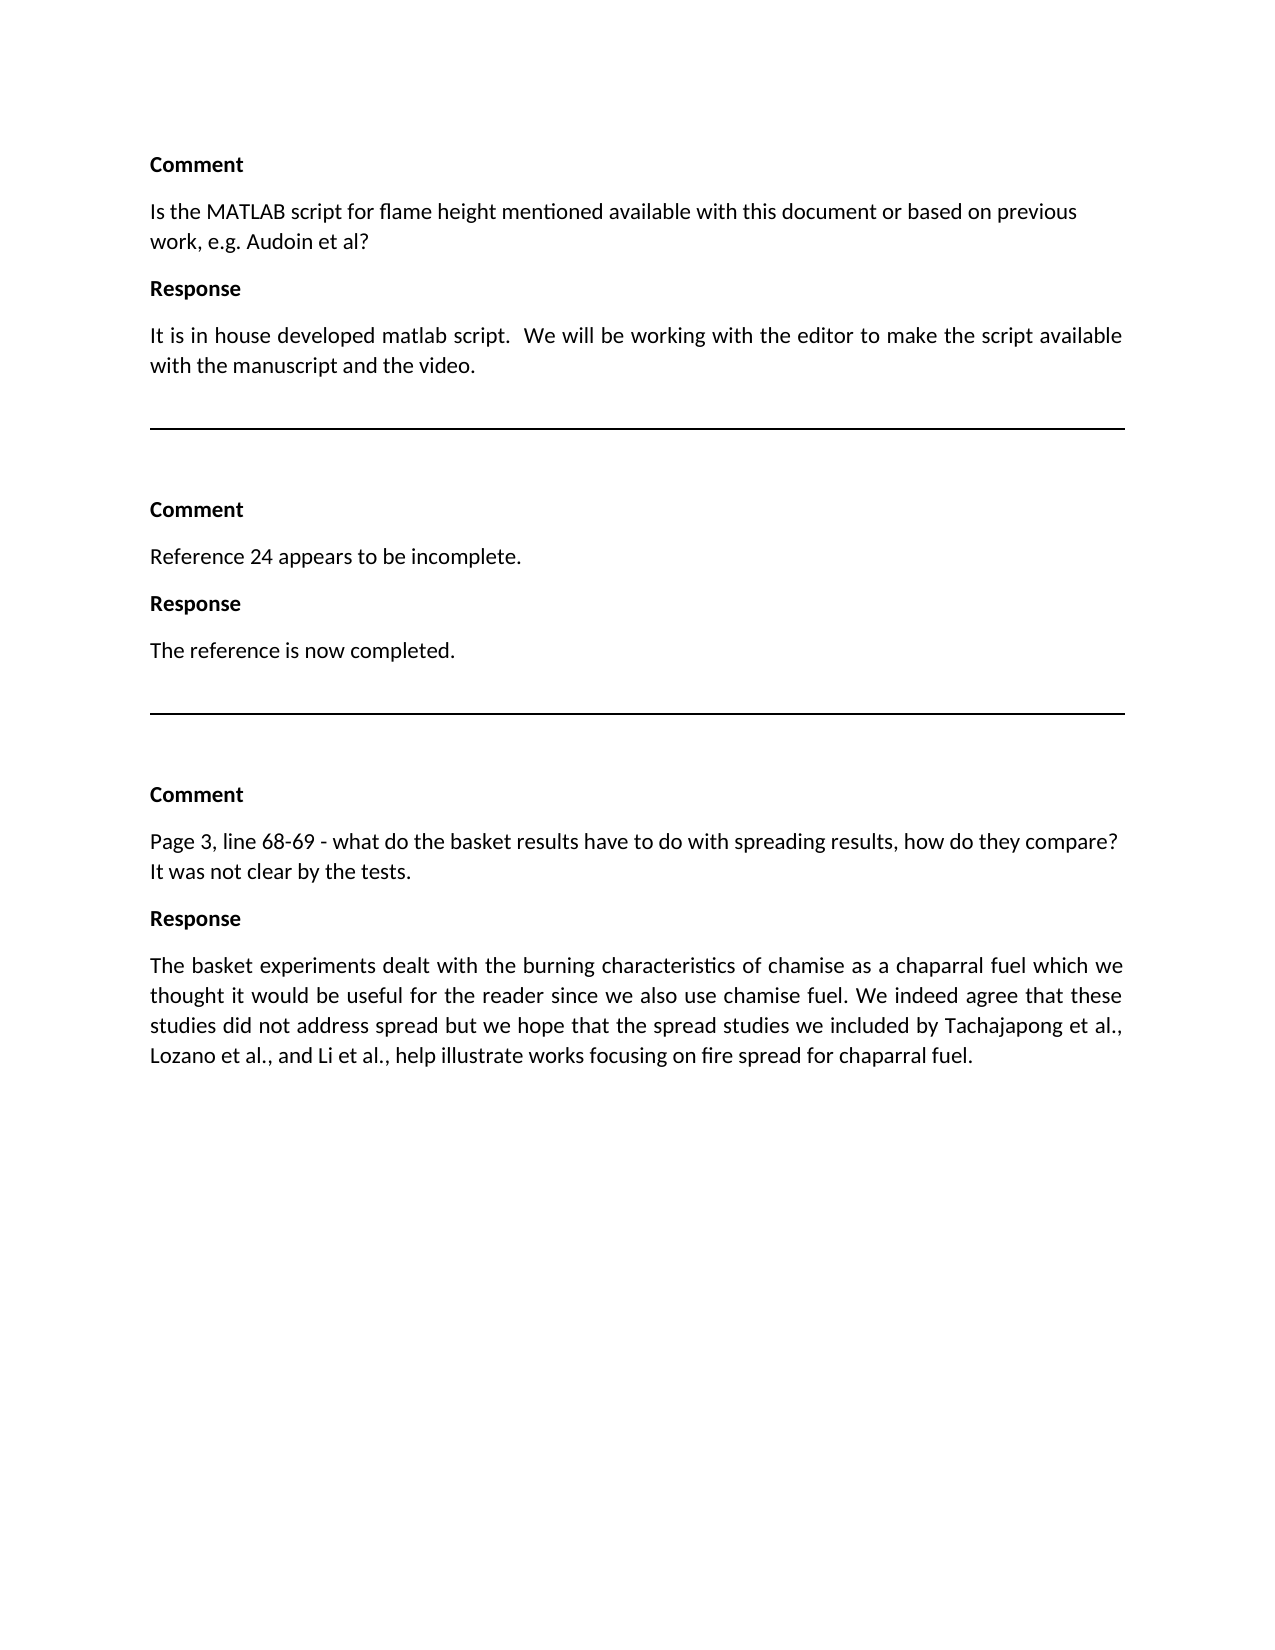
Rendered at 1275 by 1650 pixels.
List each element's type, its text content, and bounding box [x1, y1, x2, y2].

text Page 3, line 68-69 - what do the basket results have to do with spreading results, how do they compare? It was not clear by the tests. [150, 827, 1125, 885]
text Reference 24 appears to be incomplete. [150, 542, 1125, 570]
text It is in house developed matlab script. We will be working with the editor to make the script available with the manuscript and the video. [150, 321, 1125, 379]
text Response [150, 589, 1125, 617]
text Comment [150, 150, 1125, 178]
text Comment [150, 780, 1125, 808]
text Response [150, 904, 1125, 932]
text The reference is now completed. [150, 636, 1125, 664]
text Response [150, 274, 1125, 302]
text Is the MATLAB script for flame height mentioned available with this document or based on previous work, e.g. Audoin et al? [150, 197, 1125, 255]
text Comment [150, 495, 1125, 523]
text The basket experiments dealt with the burning characteristics of chamise as a chaparral fuel which we thought it would be useful for the reader since we also use chamise fuel. We indeed agree that these studies did not address spread but we hope that the spread studies we included by Tachajapong et al., Lozano et al., and Li et al., help illustrate works focusing on fire spread for chaparral fuel. [150, 951, 1125, 1070]
